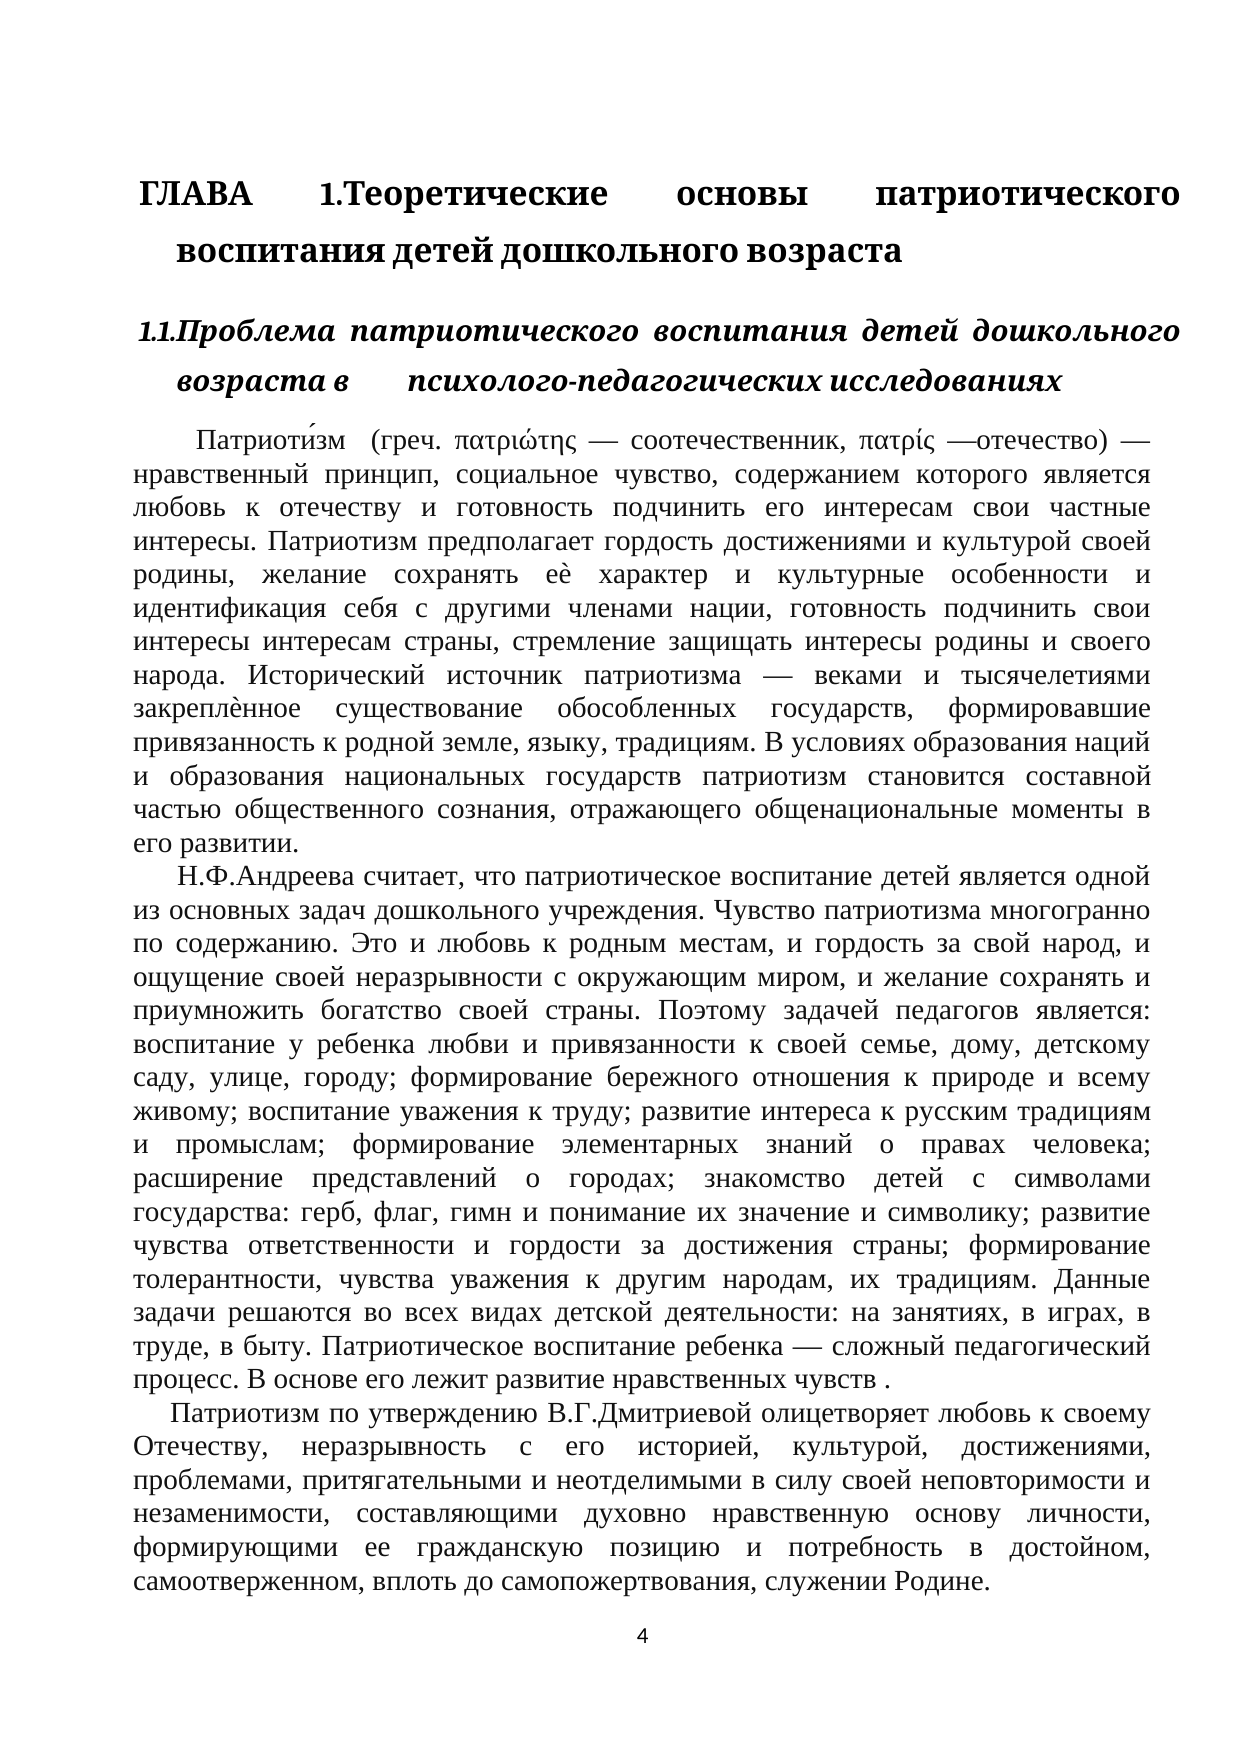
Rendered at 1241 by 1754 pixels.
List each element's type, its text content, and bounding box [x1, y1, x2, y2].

text Патриотизм по утверждению В.Г.Дмитриевой олицетворяет любовь к своему Отечеству, неразрывность с его историей, культурой, достижениями, проблемами, притягательными и неотделимыми в силу своей неповторимости и незаменимости, составляющими духовно нравственную основу личности, формирующими ее гражданскую позицию и потребность в достойном, самоотверженном, вплоть до самопожертвования, служении Родине. [133, 1395, 1152, 1596]
text Патриоти́зм (греч. πατριώτης — соотечественник, πατρίς —отечество) — нравственный принцип, социальное чувство, содержанием которого является любовь к отечеству и готовность подчинить его интересам свои частные интересы. Патриотизм предполагает гордость достижениями и культурой своей родины, желание сохранять еѐ характер и культурные особенности и идентификация себя с другими членами нации, готовность подчинить свои интересы интересам страны, стремление защищать интересы родины и своего народа. Исторический источник патриотизма — веками и тысячелетиями закреплѐнное существование обособленных государств, формировавшие привязанность к родной земле, языку, традициям. В условиях образования наций и образования национальных государств патриотизм становится составной частью общественного сознания, отражающего общенациональные моменты в его развитии. [133, 422, 1152, 858]
text Н.Ф.Андреева считает, что патриотическое воспитание детей является одной из основных задач дошкольного учреждения. Чувство патриотизма многогранно по содержанию. Это и любовь к родным местам, и гордость за свой народ, и ощущение своей неразрывности с окружающим миром, и желание сохранять и приумножить богатство своей страны. Поэтому задачей педагогов является: воспитание у ребенка любви и привязанности к своей семье, дому, детскому саду, улице, городу; формирование бережного отношения к природе и всему живому; воспитание уважения к труду; развитие интереса к русским традициям и промыслам; формирование элементарных знаний о правах человека; расширение представлений о городах; знакомство детей с символами государства: герб, флаг, гимн и понимание их значение и символику; развитие чувства ответственности и гордости за достижения страны; формирование толерантности, чувства уважения к другим народам, их традициям. Данные задачи решаются во всех видах детской деятельности: на занятиях, в играх, в труде, в быту. Патриотическое воспитание ребенка — сложный педагогический процесс. В основе его лежит развитие нравственных чувств . [133, 858, 1152, 1395]
subtitle ГЛАВА 1.Теоретические основы патриотического воспитания детей дошкольного возраста [139, 175, 1181, 271]
subtitle 1.1.Проблема патриотического воспитания детей дошкольного возраста в психолого-педагогических исследованиях [139, 315, 1181, 399]
